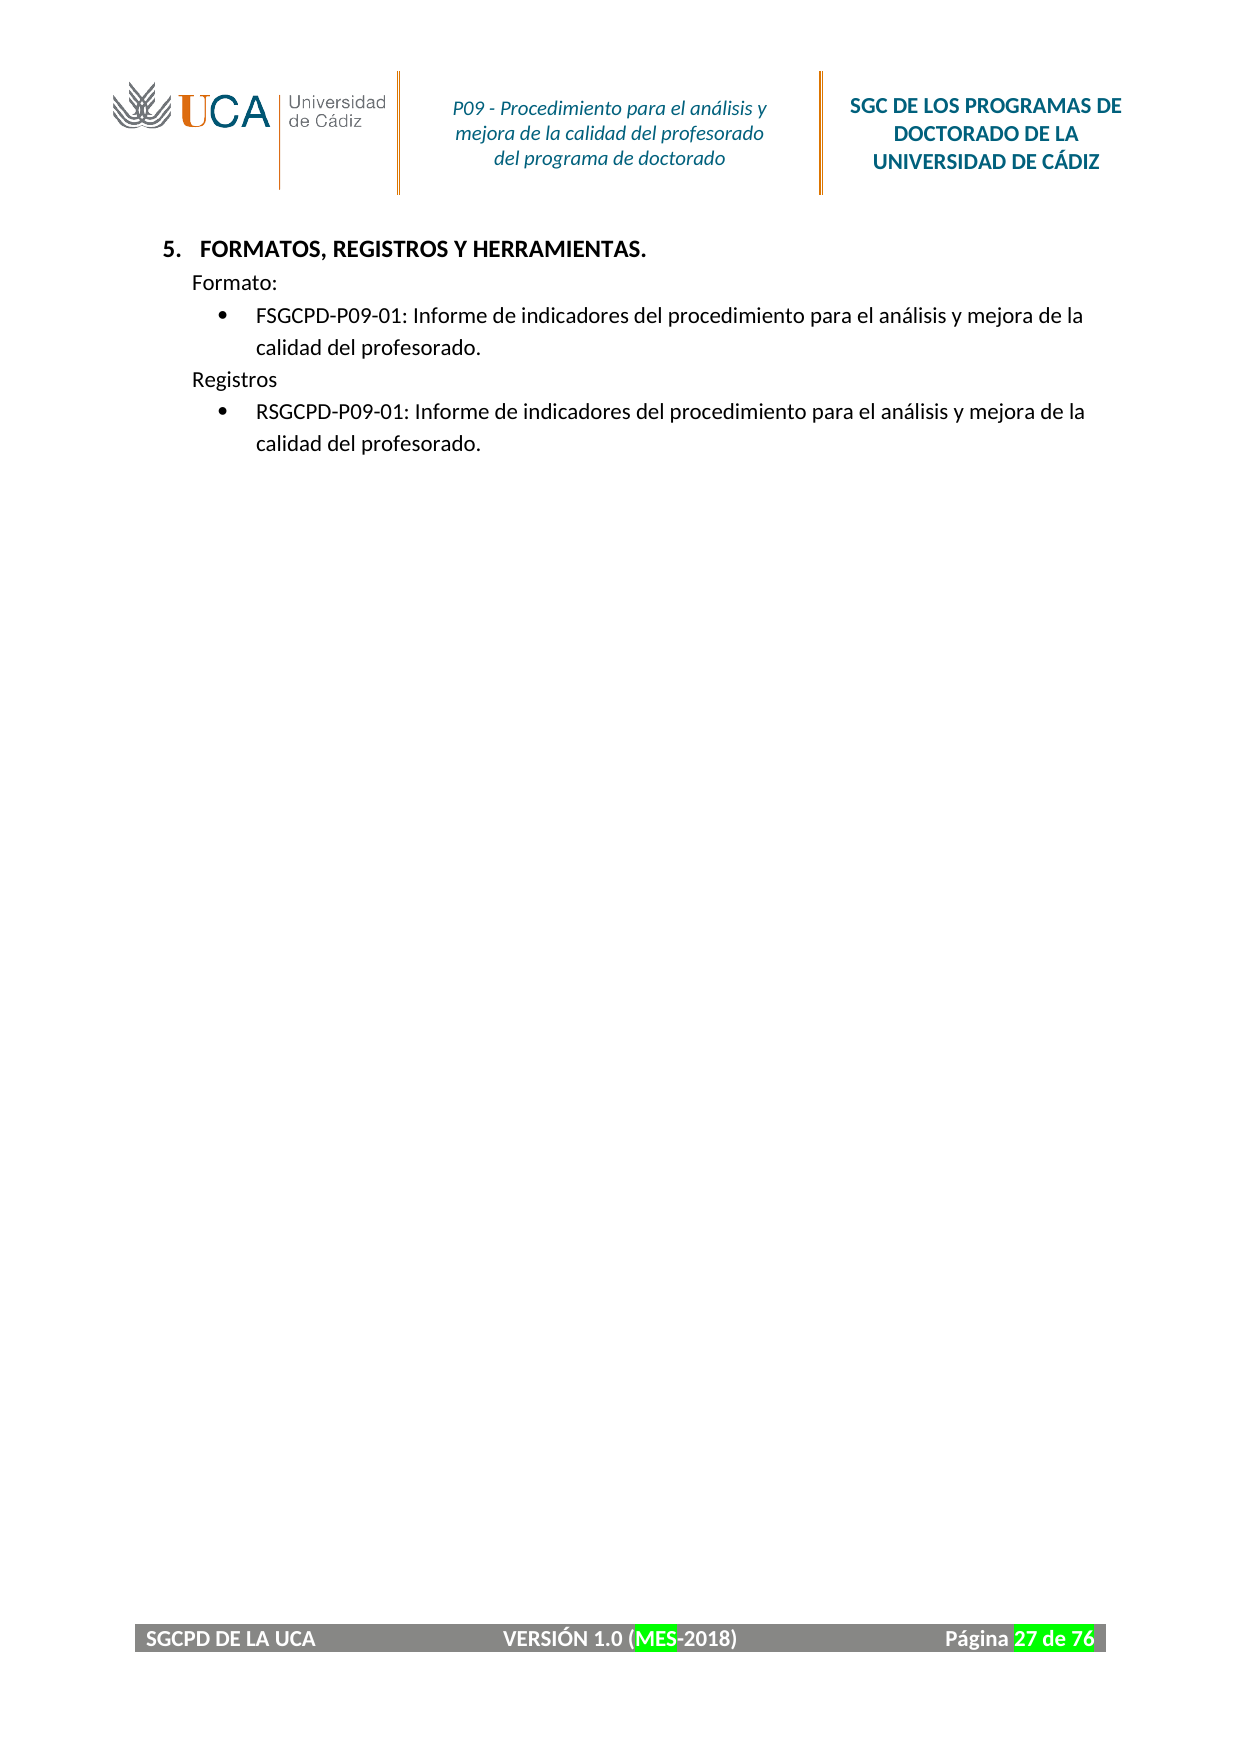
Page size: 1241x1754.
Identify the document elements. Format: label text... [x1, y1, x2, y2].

picture [110, 77, 391, 195]
list FORMATOS, REGISTROS Y HERRAMIENTAS. [162, 233, 1122, 264]
list RSGCPD-P09-01: Informe de indicadores del procedimiento para el análisis y mejora de la calidad del profesorado. [218, 397, 1122, 457]
text Registros [192, 365, 1122, 393]
list Formato: [192, 268, 1122, 297]
list FSGCPD-P09-01: Informe de indicadores del procedimiento para el análisis y mejora de la calidad del profesorado. [218, 301, 1122, 361]
